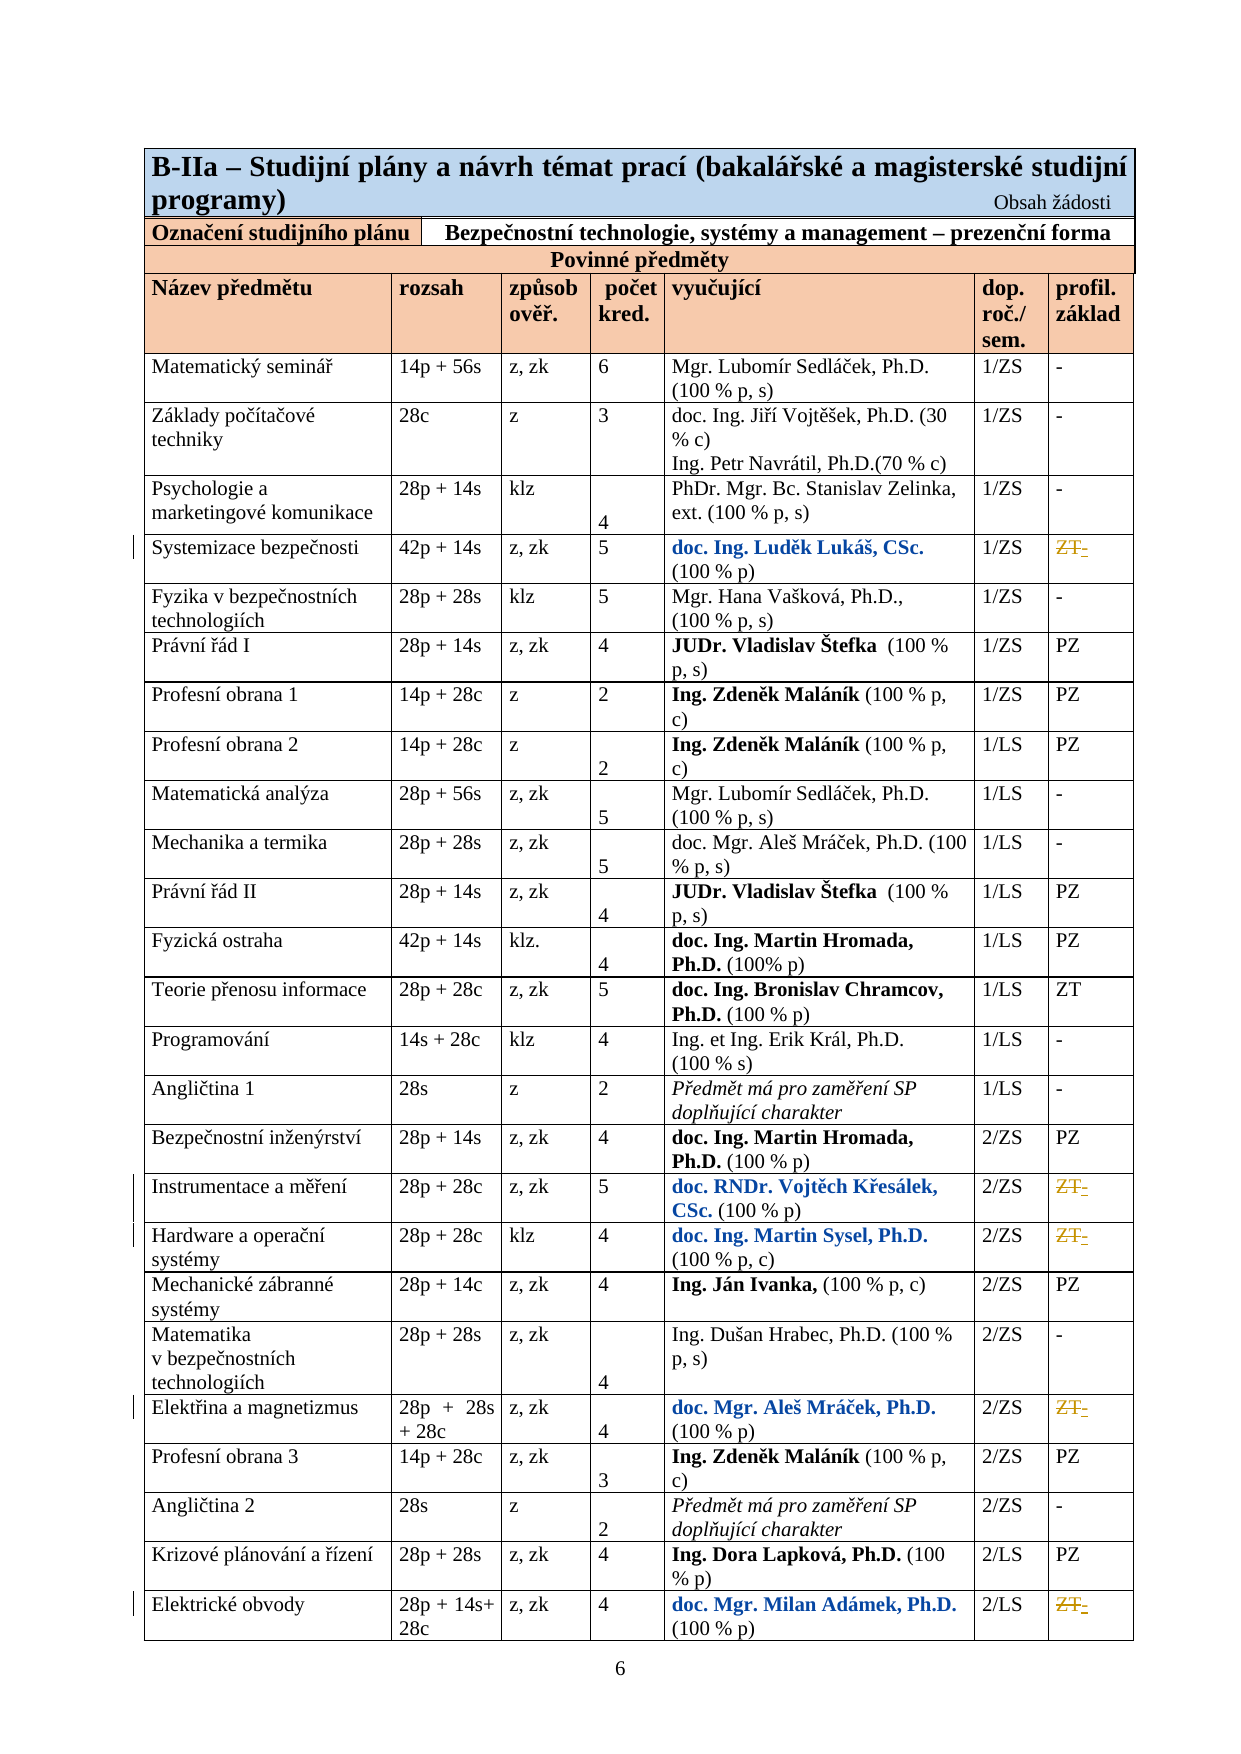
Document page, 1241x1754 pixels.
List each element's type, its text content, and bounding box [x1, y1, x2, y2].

table_cell z, zk [502, 633, 590, 681]
table_cell 5 [591, 535, 664, 583]
table_cell dop. roč./ sem. [975, 274, 1048, 353]
table_cell 1/ZS [975, 535, 1048, 583]
table_cell z, zk [502, 1395, 590, 1443]
table_cell 3 [591, 1444, 664, 1492]
table_cell Bezpečnostní technologie, systémy a management – prezenční forma [422, 219, 1134, 245]
table_cell 5 [591, 584, 664, 632]
table_cell Ing. Dušan Hrabec, Ph.D. (100 % p, s) [665, 1322, 974, 1394]
table_cell Systemizace bezpečnosti [145, 535, 391, 583]
table_cell 4 [591, 1542, 664, 1590]
table_cell z, zk [502, 781, 590, 829]
table_cell 4 [591, 879, 664, 927]
table_cell 1/LS [975, 928, 1048, 976]
table_cell Mechanika a termika [145, 830, 391, 878]
table_cell [1049, 1223, 1133, 1271]
table_cell klz. [502, 928, 590, 976]
table_cell 1/ZS [975, 584, 1048, 632]
table_cell doc. RNDr. Vojtěch Křesálek, CSc. (100 % p) [665, 1174, 974, 1222]
table_cell z, zk [502, 830, 590, 878]
table_cell Mgr. Hana Vašková, Ph.D., (100 % p, s) [665, 584, 974, 632]
table_cell 28p + 28c [392, 978, 501, 1026]
table_cell 4 [591, 928, 664, 976]
table_cell Předmět má pro zaměření SP doplňující charakter [665, 1493, 974, 1541]
table_cell Název předmětu [145, 274, 391, 353]
table_cell 1/ZS [975, 403, 1048, 475]
table_cell 1/ZS [975, 633, 1048, 681]
table_cell klz [502, 1223, 590, 1271]
table_cell - [1049, 403, 1133, 475]
table_cell 2/ZS [975, 1273, 1048, 1321]
table_cell doc. Mgr. Aleš Mráček, Ph.D. (100 % p, s) [665, 830, 974, 878]
table_cell vyučující [665, 274, 974, 353]
table_cell Ing. Zdeněk Maláník (100 % p, c) [665, 1444, 974, 1492]
table_cell profil. základ [1049, 274, 1133, 353]
table_cell - [1049, 1076, 1133, 1124]
table_cell Základy počítačové techniky [145, 403, 391, 475]
table_cell 4 [591, 476, 664, 534]
table_cell 28p + 28s [392, 1322, 501, 1394]
table_cell z [502, 1493, 590, 1541]
table_cell 28p + 28c [392, 1223, 501, 1271]
table_cell z [502, 1076, 590, 1124]
table_cell Elektřina a magnetizmus [145, 1395, 391, 1443]
table_cell - [1049, 1027, 1133, 1075]
table_cell Ing. Ján Ivanka, (100 % p, c) [665, 1273, 974, 1321]
table_cell 1/LS [975, 781, 1048, 829]
table_cell z, zk [502, 1174, 590, 1222]
table_cell 2/ZS [975, 1322, 1048, 1394]
table_cell 28p + 28s [392, 830, 501, 878]
table_cell z [502, 403, 590, 475]
table_cell Fyzická ostraha [145, 928, 391, 976]
table_cell - [1049, 354, 1133, 402]
table_cell rozsah [392, 274, 501, 353]
table_cell Hardware a operační systémy [145, 1223, 391, 1271]
table_cell 4 [591, 1273, 664, 1321]
table_cell PZ [1049, 1444, 1133, 1492]
table_cell PZ [1049, 879, 1133, 927]
table_cell PZ [1049, 1273, 1133, 1321]
table_cell Profesní obrana 1 [145, 683, 391, 731]
table_cell 6 [591, 354, 664, 402]
table_cell 28p + 14s [392, 476, 501, 534]
table_cell doc. Mgr. Aleš Mráček, Ph.D. (100 % p) [665, 1395, 974, 1443]
table_cell 1/LS [975, 879, 1048, 927]
table_header B-IIa – Studijní plány a návrh témat prací (bakalářské a magisterské studijní programy) Obsah žádosti [145, 149, 1134, 216]
table_cell PZ [1049, 683, 1133, 731]
table_cell PZ [1049, 1125, 1133, 1173]
table_cell 14p + 28c [392, 732, 501, 780]
table_cell Profesní obrana 3 [145, 1444, 391, 1492]
table_cell PZ [1049, 633, 1133, 681]
table_cell Matematický seminář [145, 354, 391, 402]
table_cell 5 [591, 830, 664, 878]
table_cell Ing. Zdeněk Maláník (100 % p, c) [665, 732, 974, 780]
table_cell z, zk [502, 1273, 590, 1321]
table_cell 2 [591, 1076, 664, 1124]
table_cell Právní řád II [145, 879, 391, 927]
table_cell z, zk [502, 354, 590, 402]
table_cell 28p + 28c [392, 1174, 501, 1222]
table_cell 28c [392, 403, 501, 475]
table_cell 28p + 14s [392, 879, 501, 927]
table_cell PZ [1049, 1542, 1133, 1590]
table_cell - [1049, 830, 1133, 878]
table_cell z, zk [502, 1125, 590, 1173]
table_cell z, zk [502, 1322, 590, 1394]
table_cell PZ [1049, 732, 1133, 780]
table_cell Bezpečnostní inženýrství [145, 1125, 391, 1173]
table_cell Elektrické obvody [145, 1591, 391, 1639]
table_cell 28p + 28s + 28c [392, 1395, 501, 1443]
table_cell Fyzika v bezpečnostních technologiích [145, 584, 391, 632]
table_cell [1049, 535, 1133, 583]
table_cell 2/ZS [975, 1395, 1048, 1443]
table_cell 4 [591, 633, 664, 681]
table_cell - [1049, 781, 1133, 829]
table_cell 2/LS [975, 1542, 1048, 1590]
table_cell [1049, 1395, 1133, 1443]
table_cell doc. Ing. Martin Sysel, Ph.D. (100 % p, c) [665, 1223, 974, 1271]
table_cell Ing. Zdeněk Maláník (100 % p, c) [665, 683, 974, 731]
table_cell z [502, 683, 590, 731]
table_cell 28p + 14s [392, 633, 501, 681]
table_cell 28p + 14s [392, 1125, 501, 1173]
table_cell Instrumentace a měření [145, 1174, 391, 1222]
table_cell 5 [591, 781, 664, 829]
table_cell z, zk [502, 1591, 590, 1639]
table_cell 28s [392, 1493, 501, 1541]
table_cell Matematická analýza [145, 781, 391, 829]
table_cell 1/LS [975, 830, 1048, 878]
table_cell 2/LS [975, 1591, 1048, 1639]
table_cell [665, 1591, 974, 1639]
table_cell 2/ZS [975, 1444, 1048, 1492]
table_cell doc. Ing. Martin Hromada, Ph.D. (100 % p) [665, 1125, 974, 1173]
table_cell 2 [591, 683, 664, 731]
table_cell 42p + 14s [392, 535, 501, 583]
table_cell PhDr. Mgr. Bc. Stanislav Zelinka, ext. (100 % p, s) [665, 476, 974, 534]
table_cell 1/LS [975, 1027, 1048, 1075]
table_cell 28p + 28s [392, 584, 501, 632]
table_cell JUDr. Vladislav Štefka (100 % p, s) [665, 879, 974, 927]
table_cell 4 [591, 1591, 664, 1639]
table_cell doc. Ing. Luděk Lukáš, CSc. (100 % p) [665, 535, 974, 583]
table_cell z, zk [502, 1444, 590, 1492]
table_cell 14p + 56s [392, 354, 501, 402]
table_cell počet kred. [591, 274, 664, 353]
table_cell Mgr. Lubomír Sedláček, Ph.D. (100 % p, s) [665, 781, 974, 829]
table_cell Programování [145, 1027, 391, 1075]
table_cell Právní řád I [145, 633, 391, 681]
table_cell Mgr. Lubomír Sedláček, Ph.D. (100 % p, s) [665, 354, 974, 402]
table_cell Psychologie a marketingové komunikace [145, 476, 391, 534]
table_cell 4 [591, 1395, 664, 1443]
table_cell Krizové plánování a řízení [145, 1542, 391, 1590]
table_cell 2/ZS [975, 1223, 1048, 1271]
table_cell 1/ZS [975, 683, 1048, 731]
table_cell Předmět má pro zaměření SP doplňující charakter [665, 1076, 974, 1124]
table_cell 4 [591, 1223, 664, 1271]
table_cell doc. Ing. Jiří Vojtěšek, Ph.D. (30 % c) Ing. Petr Navrátil, Ph.D.(70 % c) [665, 403, 974, 475]
table_cell - [1049, 1493, 1133, 1541]
table_cell 2/ZS [975, 1125, 1048, 1173]
table_cell 28p + 56s [392, 781, 501, 829]
table_cell [1049, 1591, 1133, 1639]
table_cell 5 [591, 1174, 664, 1222]
table_cell doc. Ing. Bronislav Chramcov, Ph.D. (100 % p) [665, 978, 974, 1026]
table_cell - [1049, 1322, 1133, 1394]
table_cell [1049, 1174, 1133, 1222]
table_cell Povinné předměty [145, 246, 1134, 273]
table_cell Teorie přenosu informace [145, 978, 391, 1026]
table_cell JUDr. Vladislav Štefka (100 % p, s) [665, 633, 974, 681]
table_cell 28p + 14c [392, 1273, 501, 1321]
table_cell 4 [591, 1027, 664, 1075]
table_cell Angličtina 2 [145, 1493, 391, 1541]
table_cell 1/LS [975, 732, 1048, 780]
table_cell klz [502, 476, 590, 534]
table_cell 28p + 14s+ 28c [392, 1591, 501, 1639]
table_cell klz [502, 584, 590, 632]
table_cell Ing. Dora Lapková, Ph.D. (100 % p) [665, 1542, 974, 1590]
table_cell z, zk [502, 978, 590, 1026]
table_cell 4 [591, 1125, 664, 1173]
table_cell 14s + 28c [392, 1027, 501, 1075]
table_cell 2/ZS [975, 1174, 1048, 1222]
table_cell 14p + 28c [392, 1444, 501, 1492]
table_cell 28p + 28s [392, 1542, 501, 1590]
table_cell z [502, 732, 590, 780]
table_cell 42p + 14s [392, 928, 501, 976]
table_cell 1/ZS [975, 354, 1048, 402]
table_cell - [1049, 476, 1133, 534]
table_cell klz [502, 1027, 590, 1075]
table_cell 2 [591, 1493, 664, 1541]
table_cell z, zk [502, 879, 590, 927]
table_cell 2/ZS [975, 1493, 1048, 1541]
table_cell - [1049, 584, 1133, 632]
table_cell 3 [591, 403, 664, 475]
table_cell z, zk [502, 535, 590, 583]
table_cell 28s [392, 1076, 501, 1124]
table_cell z, zk [502, 1542, 590, 1590]
table_cell Matematika v bezpečnostních technologiích [145, 1322, 391, 1394]
table_cell Označení studijního plánu [145, 219, 421, 245]
table_cell PZ [1049, 928, 1133, 976]
table_cell Angličtina 1 [145, 1076, 391, 1124]
table_cell Mechanické zábranné systémy [145, 1273, 391, 1321]
table_cell ZT [1049, 978, 1133, 1026]
table_cell 1/LS [975, 1076, 1048, 1124]
table_cell 14p + 28c [392, 683, 501, 731]
table_cell Profesní obrana 2 [145, 732, 391, 780]
table_cell doc. Ing. Martin Hromada, Ph.D. (100% p) [665, 928, 974, 976]
table_cell 4 [591, 1322, 664, 1394]
table_cell 1/ZS [975, 476, 1048, 534]
table_cell Ing. et Ing. Erik Král, Ph.D. (100 % s) [665, 1027, 974, 1075]
table_cell 1/LS [975, 978, 1048, 1026]
table_cell způsob ověř. [502, 274, 590, 353]
table_cell 2 [591, 732, 664, 780]
table_cell 5 [591, 978, 664, 1026]
